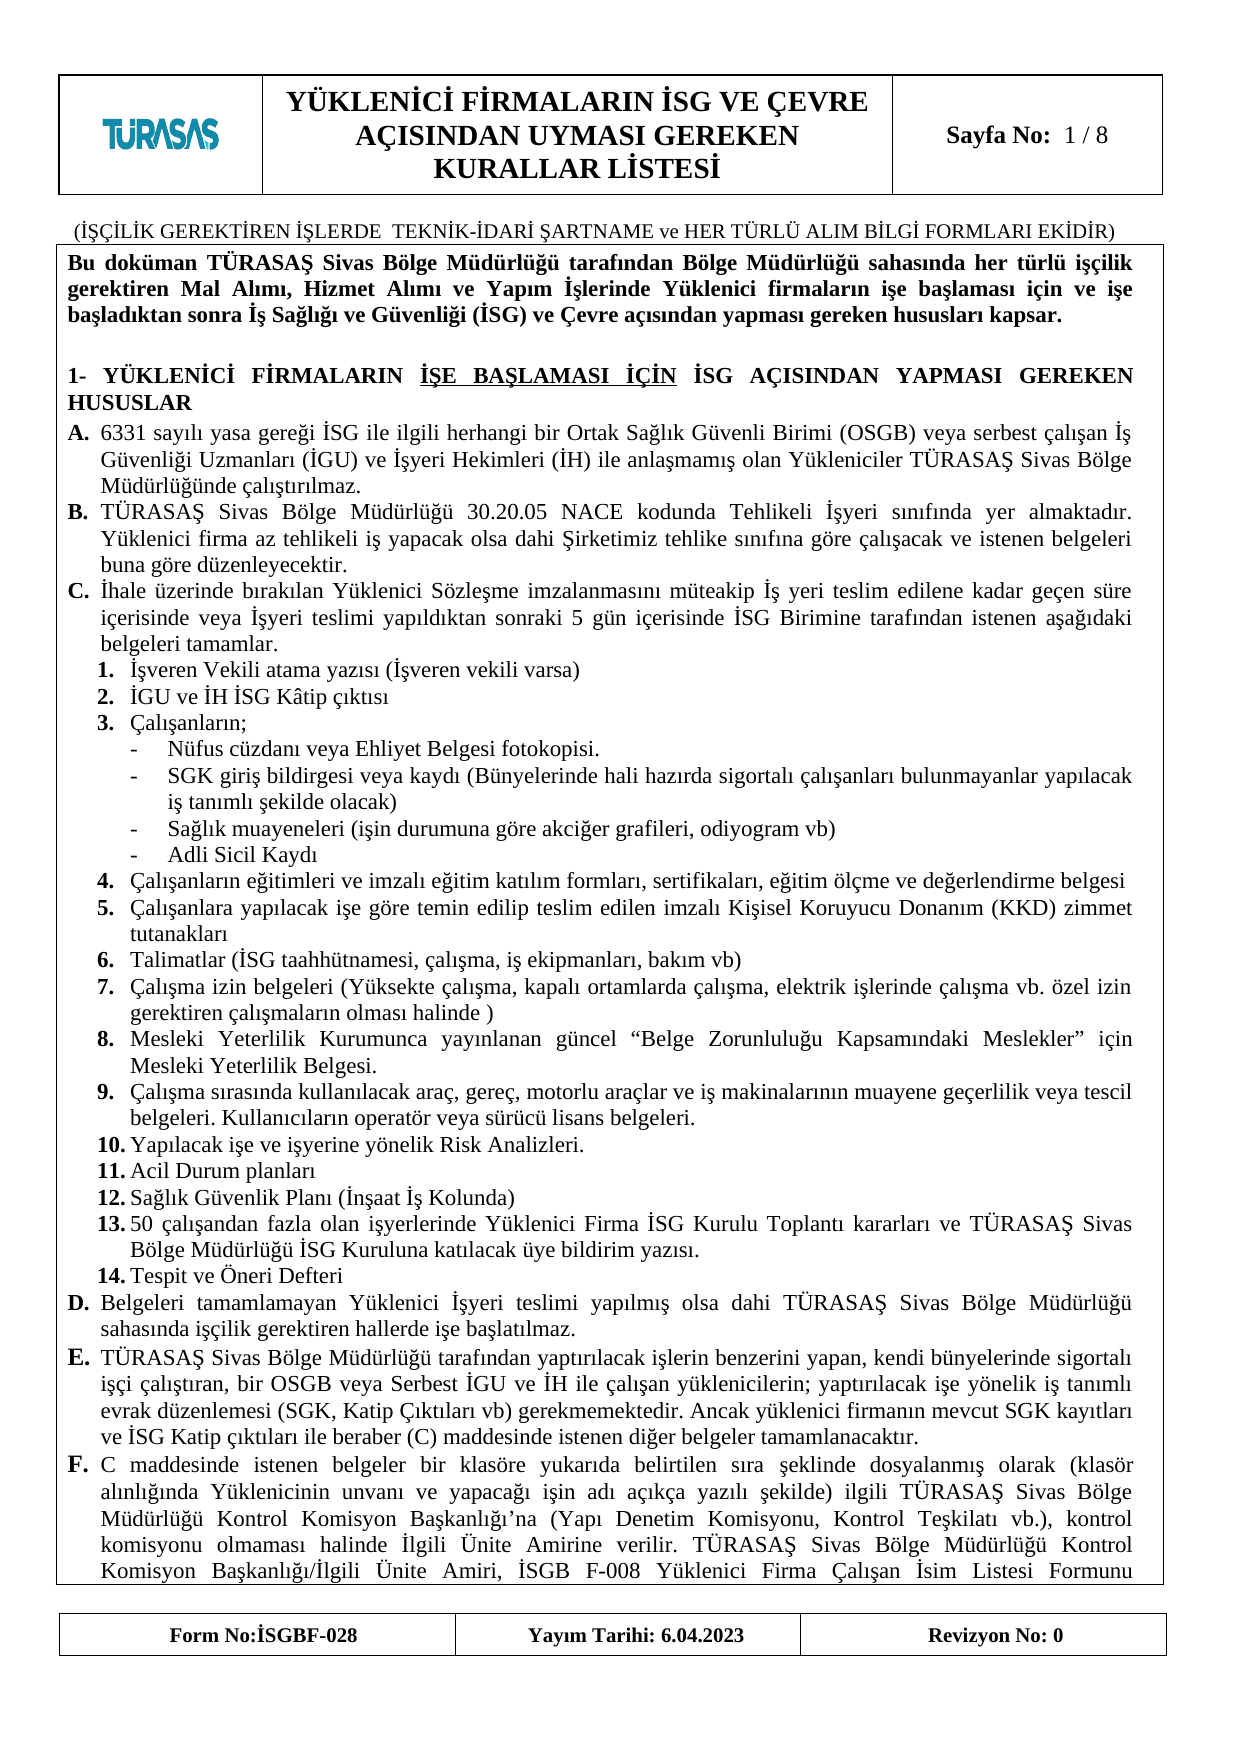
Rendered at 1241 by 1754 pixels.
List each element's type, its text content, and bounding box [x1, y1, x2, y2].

text (İŞÇİLİK GEREKTİREN İŞLERDE TEKNİK-İDARİ ŞARTNAME ve HER TÜRLÜ ALIM BİLGİ FORMLARI EKİDİR) [74, 219, 1133, 243]
picture [101, 116, 220, 153]
